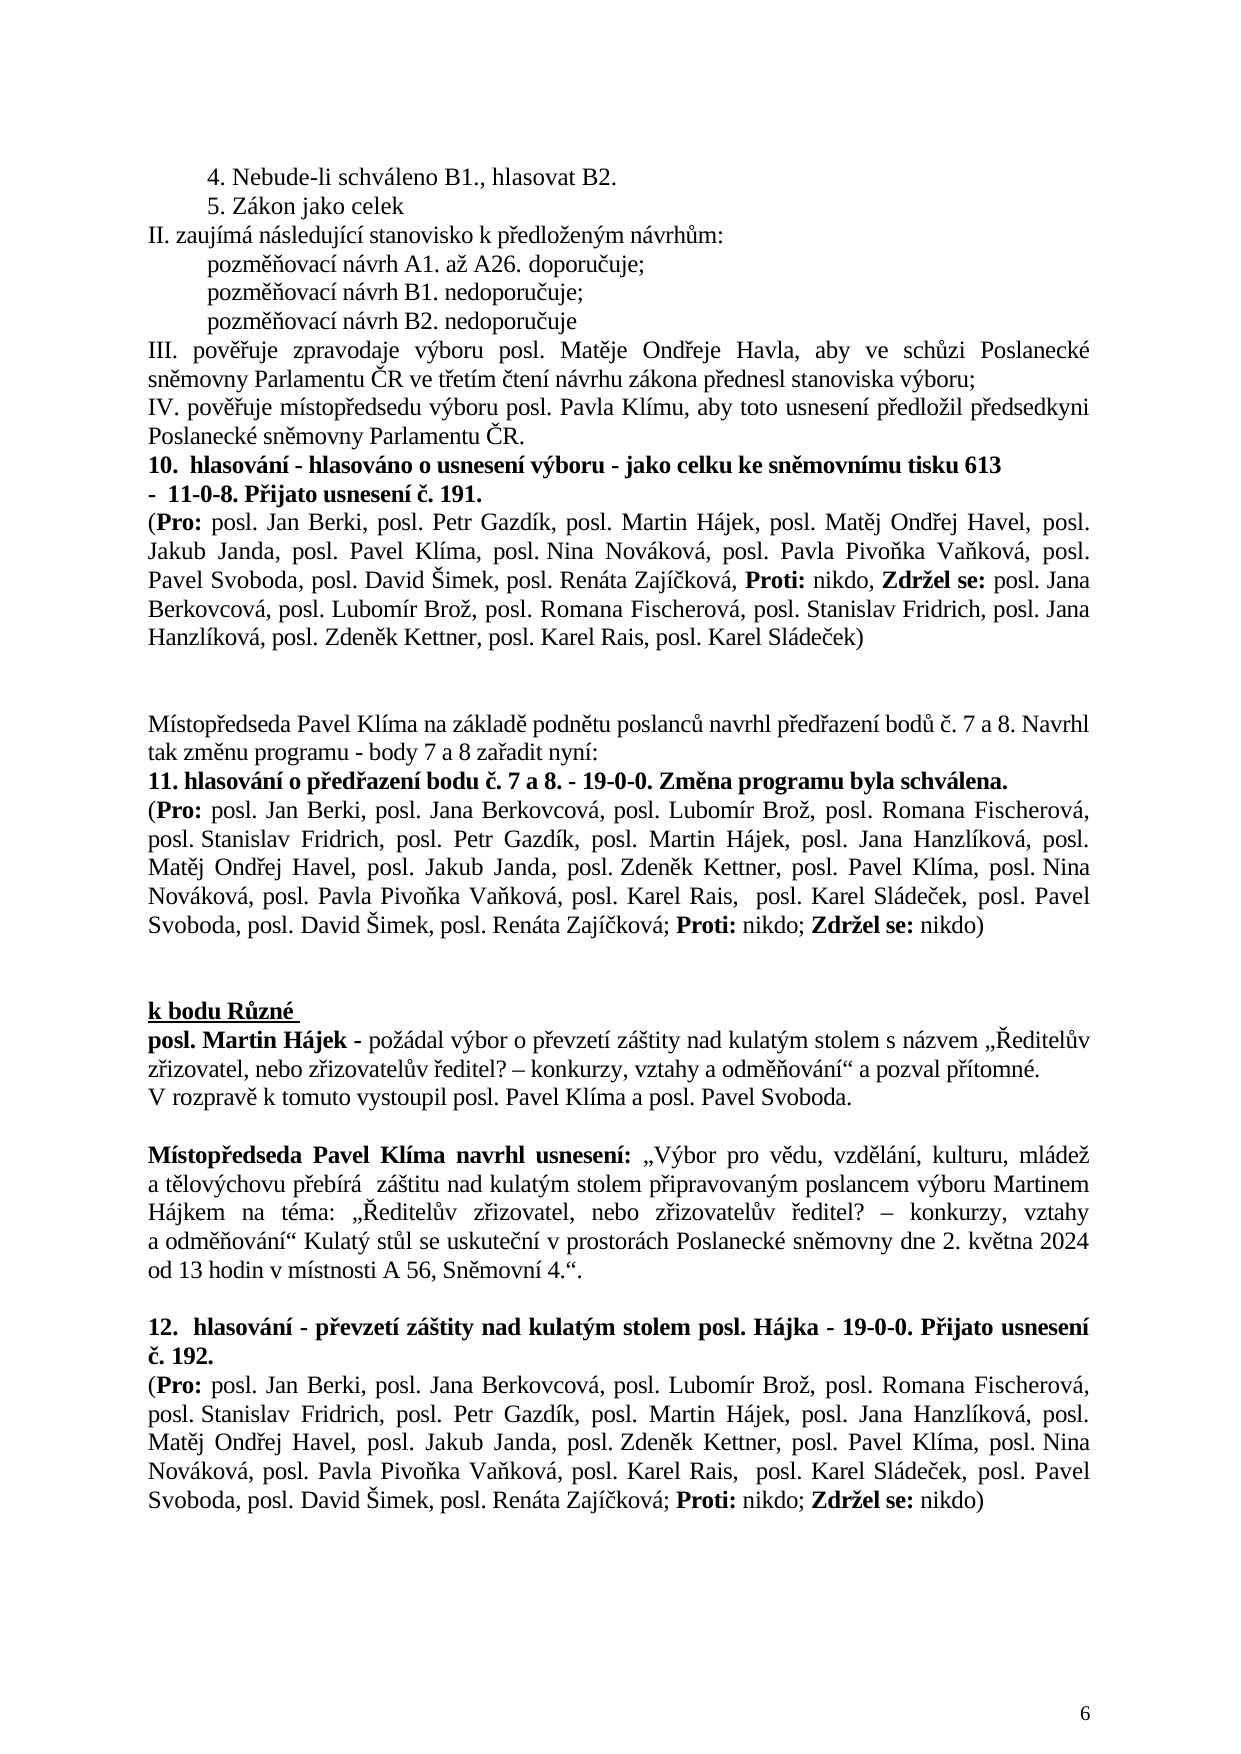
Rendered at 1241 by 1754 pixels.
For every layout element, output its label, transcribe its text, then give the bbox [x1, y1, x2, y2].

text k bodu Různé [148, 996, 1090, 1025]
text (Pro: posl. Jan Berki, posl. Jana Berkovcová, posl. Lubomír Brož, posl. Romana Fischerová, posl. Stanislav Fridrich, posl. Petr Gazdík, posl. Martin Hájek, posl. Jana Hanzlíková, posl. Matěj Ondřej Havel, posl. Jakub Janda, posl. Zdeněk Kettner, posl. Pavel Klíma, posl. Nina Nováková, posl. Pavla Pivoňka Vaňková, posl. Karel Rais, posl. Karel Sládeček, posl. Pavel Svoboda, posl. David Šimek, posl. Renáta Zajíčková; Proti: nikdo; Zdržel se: nikdo) [148, 1370, 1090, 1514]
text Místopředseda Pavel Klíma na základě podnětu poslanců navrhl předřazení bodů č. 7 a 8. Navrhl tak změnu programu - body 7 a 8 zařadit nyní: [148, 709, 1090, 766]
text pozměňovací návrh B2. nedoporučuje [207, 306, 1090, 335]
text pozměňovací návrh B1. nedoporučuje; [207, 277, 1090, 306]
text IV. pověřuje místopředsedu výboru posl. Pavla Klímu, aby toto usnesení předložil předsedkyni Poslanecké sněmovny Parlamentu ČR. [148, 392, 1090, 450]
text 5. Zákon jako celek [148, 191, 1090, 220]
text III. pověřuje zpravodaje výboru posl. Matěje Ondřeje Havla, aby ve schůzi Poslanecké sněmovny Parlamentu ČR ve třetím čtení návrhu zákona přednesl stanoviska výboru; [148, 335, 1090, 392]
text (Pro: posl. Jan Berki, posl. Petr Gazdík, posl. Martin Hájek, posl. Matěj Ondřej Havel, posl. Jakub Janda, posl. Pavel Klíma, posl. Nina Nováková, posl. Pavla Pivoňka Vaňková, posl. Pavel Svoboda, posl. David Šimek, posl. Renáta Zajíčková, Proti: nikdo, Zdržel se: posl. Jana Berkovcová, posl. Lubomír Brož, posl. Romana Fischerová, posl. Stanislav Fridrich, posl. Jana Hanzlíková, posl. Zdeněk Kettner, posl. Karel Rais, posl. Karel Sládeček) [148, 507, 1090, 651]
text II. zaujímá následující stanovisko k předloženým návrhům: [148, 220, 1090, 249]
text pozměňovací návrh A1. až A26. doporučuje; [207, 249, 1090, 277]
text 12. hlasování - převzetí záštity nad kulatým stolem posl. Hájka - 19-0-0. Přijato usnesení č. 192. [148, 1312, 1090, 1370]
text - 11-0-8. Přijato usnesení č. 191. [148, 479, 1090, 507]
text V rozpravě k tomuto vystoupil posl. Pavel Klíma a posl. Pavel Svoboda. [148, 1082, 1090, 1111]
text (Pro: posl. Jan Berki, posl. Jana Berkovcová, posl. Lubomír Brož, posl. Romana Fischerová, posl. Stanislav Fridrich, posl. Petr Gazdík, posl. Martin Hájek, posl. Jana Hanzlíková, posl. Matěj Ondřej Havel, posl. Jakub Janda, posl. Zdeněk Kettner, posl. Pavel Klíma, posl. Nina Nováková, posl. Pavla Pivoňka Vaňková, posl. Karel Rais, posl. Karel Sládeček, posl. Pavel Svoboda, posl. David Šimek, posl. Renáta Zajíčková; Proti: nikdo; Zdržel se: nikdo) [148, 795, 1090, 939]
text posl. Martin Hájek - požádal výbor o převzetí záštity nad kulatým stolem s názvem „Ředitelův zřizovatel, nebo zřizovatelův ředitel? – konkurzy, vztahy a odměňování“ a pozval přítomné. [148, 1025, 1090, 1082]
text 10. hlasování - hlasováno o usnesení výboru - jako celku ke sněmovnímu tisku 613 [148, 450, 1090, 479]
text 4. Nebude-li schváleno B1., hlasovat B2. [148, 162, 1090, 191]
text 11. hlasování o předřazení bodu č. 7 a 8. - 19-0-0. Změna programu byla schválena. [148, 766, 1090, 795]
text Místopředseda Pavel Klíma navrhl usnesení: „Výbor pro vědu, vzdělání, kulturu, mládež a tělovýchovu přebírá záštitu nad kulatým stolem připravovaným poslancem výboru Martinem Hájkem na téma: „Ředitelův zřizovatel, nebo zřizovatelův ředitel? – konkurzy, vztahy a odměňování“ Kulatý stůl se uskuteční v prostorách Poslanecké sněmovny dne 2. května 2024 od 13 hodin v místnosti A 56, Sněmovní 4.“. [148, 1140, 1090, 1284]
